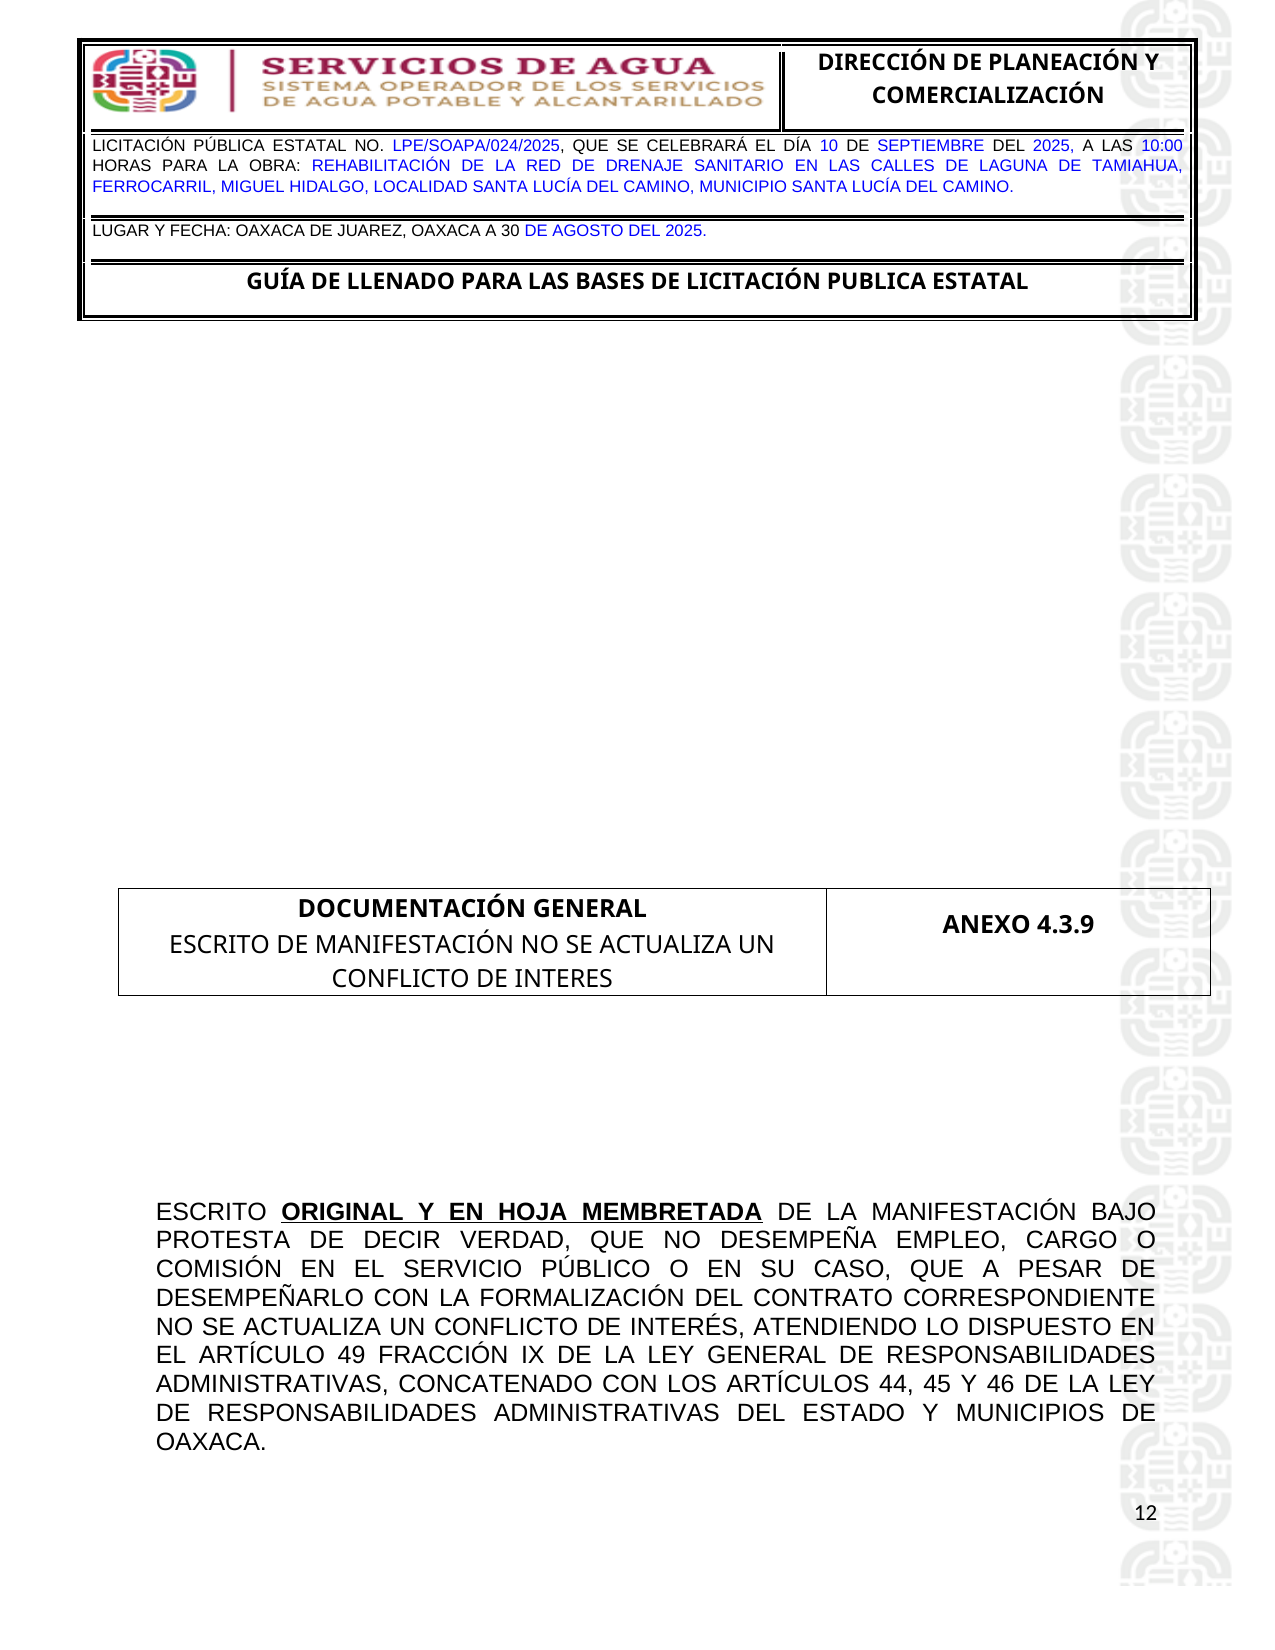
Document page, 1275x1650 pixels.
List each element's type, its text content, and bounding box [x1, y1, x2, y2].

picture [1105, 0, 1235, 1586]
picture [1105, 42, 1194, 320]
table_header ANEXO 4.3.9 [827, 889, 1210, 995]
text ESCRITO ORIGINAL Y EN HOJA MEMBRETADA DE LA MANIFESTACIÓN BAJO PROTESTA DE DECIR VERDAD, QUE NO DESEMPEÑA EMPLEO, CARGO O COMISIÓN EN EL SERVICIO PÚBLICO O EN SU CASO, QUE A PESAR DE DESEMPEÑARLO CON LA FORMALIZACIÓN DEL CONTRATO CORRESPONDIENTE NO SE ACTUALIZA UN CONFLICTO DE INTERÉS, ATENDIENDO LO DISPUESTO EN EL ARTÍCULO 49 FRACCIÓN IX DE LA LEY GENERAL DE RESPONSABILIDADES ADMINISTRATIVAS, CONCATENADO CON LOS ARTÍCULOS 44, 45 Y 46 DE LA LEY DE RESPONSABILIDADES ADMINISTRATIVAS DEL ESTADO Y MUNICIPIOS DE OAXACA. [156, 1197, 1157, 1455]
table_header DOCUMENTACIÓN GENERAL ESCRITO DE MANIFESTACIÓN NO SE ACTUALIZA UN CONFLICTO DE INTERES [119, 889, 826, 995]
picture [1106, 56, 1114, 67]
picture [88, 46, 773, 123]
